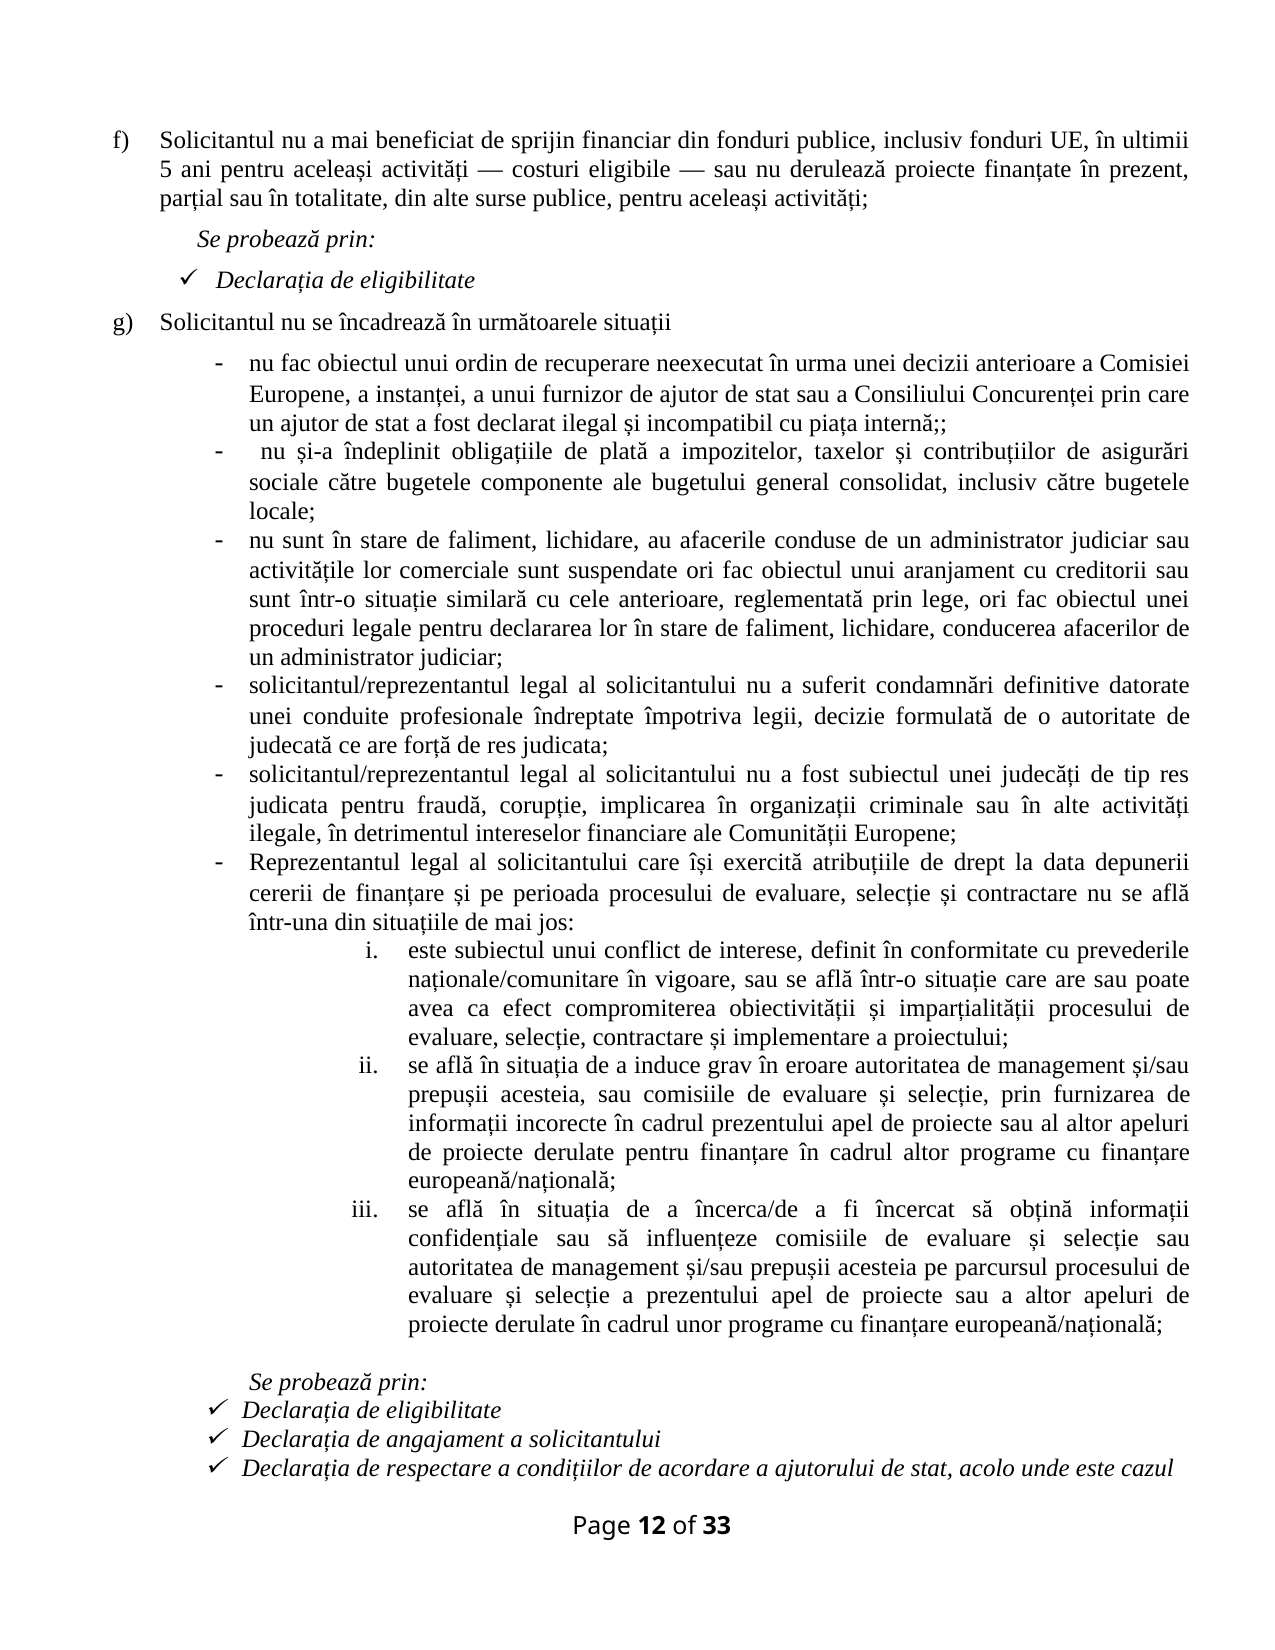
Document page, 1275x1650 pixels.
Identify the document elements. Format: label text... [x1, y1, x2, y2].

list Solicitantul nu se încadrează în următoarele situații [112, 307, 1191, 336]
list Se probează prin: [249, 1367, 1191, 1396]
list se află în situația de a induce grav în eroare autoritatea de management și/sau prepușii acesteia, sau comisiile de evaluare și selecție, prin furnizarea de informații incorecte în cadrul prezentului apel de proiecte sau al altor apeluri de proiecte derulate pentru finanțare în cadrul altor programe cu finanțare europeană/națională; [378, 1051, 1191, 1194]
list solicitantul/reprezentantul legal al solicitantului nu a fost subiectul unei judecăți de tip res judicata pentru fraudă, corupție, implicarea în organizații criminale sau în alte activități ilegale, în detrimentul intereselor financiare ale Comunității Europene; [211, 759, 1191, 847]
list Declarația de eligibilitate [178, 266, 1191, 294]
list solicitantul/reprezentantul legal al solicitantului nu a suferit condamnări definitive datorate unei conduite profesionale îndreptate împotriva legii, decizie formulată de o autoritate de judecată ce are forță de res judicata; [211, 671, 1191, 759]
list este subiectul unui conflict de interese, definit în conformitate cu prevederile naționale/comunitare în vigoare, sau se află într-o situație care are sau poate avea ca efect compromiterea obiectivității și imparțialității procesului de evaluare, selecție, contractare și implementare a proiectului; [378, 936, 1191, 1051]
list Declarația de angajament a solicitantului [204, 1424, 1191, 1453]
list nu sunt în stare de faliment, lichidare, au afacerile conduse de un administrator judiciar sau activitățile lor comerciale sunt suspendate ori fac obiectul unui aranjament cu creditorii sau sunt într-o situație similară cu cele anterioare, reglementată prin lege, ori fac obiectul unei proceduri legale pentru declararea lor în stare de faliment, lichidare, conducerea afacerilor de un administrator judiciar; [211, 525, 1191, 671]
list Declarația de eligibilitate [204, 1396, 1191, 1424]
list Declarația de respectare a condițiilor de acordare a ajutorului de stat, acolo unde este cazul [204, 1453, 1191, 1482]
list nu și-a îndeplinit obligațiile de plată a impozitelor, taxelor și contribuțiilor de asigurări sociale către bugetele componente ale bugetului general consolidat, inclusiv către bugetele locale; [211, 436, 1191, 525]
list Solicitantul nu a mai beneficiat de sprijin financiar din fonduri publice, inclusiv fonduri UE, în ultimii 5 ani pentru aceleași activități — costuri eligibile — sau nu derulează proiecte finanțate în prezent, parțial sau în totalitate, din alte surse publice, pentru aceleași activități; [112, 126, 1191, 212]
list nu fac obiectul unui ordin de recuperare neexecutat în urma unei decizii anterioare a Comisiei Europene, a instanței, a unui furnizor de ajutor de stat sau a Consiliului Concurenței prin care un ajutor de stat a fost declarat ilegal și incompatibil cu piața internă;; [211, 348, 1191, 436]
list Reprezentantul legal al solicitantului care își exercită atribuțiile de drept la data depunerii cererii de finanțare și pe perioada procesului de evaluare, selecție și contractare nu se află într-una din situațiile de mai jos: [211, 847, 1191, 936]
list Se probează prin: [159, 224, 1191, 253]
list se află în situația de a încerca/de a fi încercat să obțină informații confidențiale sau să influențeze comisiile de evaluare și selecție sau autoritatea de management și/sau prepușii acesteia pe parcursul procesului de evaluare și selecție a prezentului apel de proiecte sau a altor apeluri de proiecte derulate în cadrul unor programe cu finanțare europeană/națională; [378, 1194, 1191, 1338]
